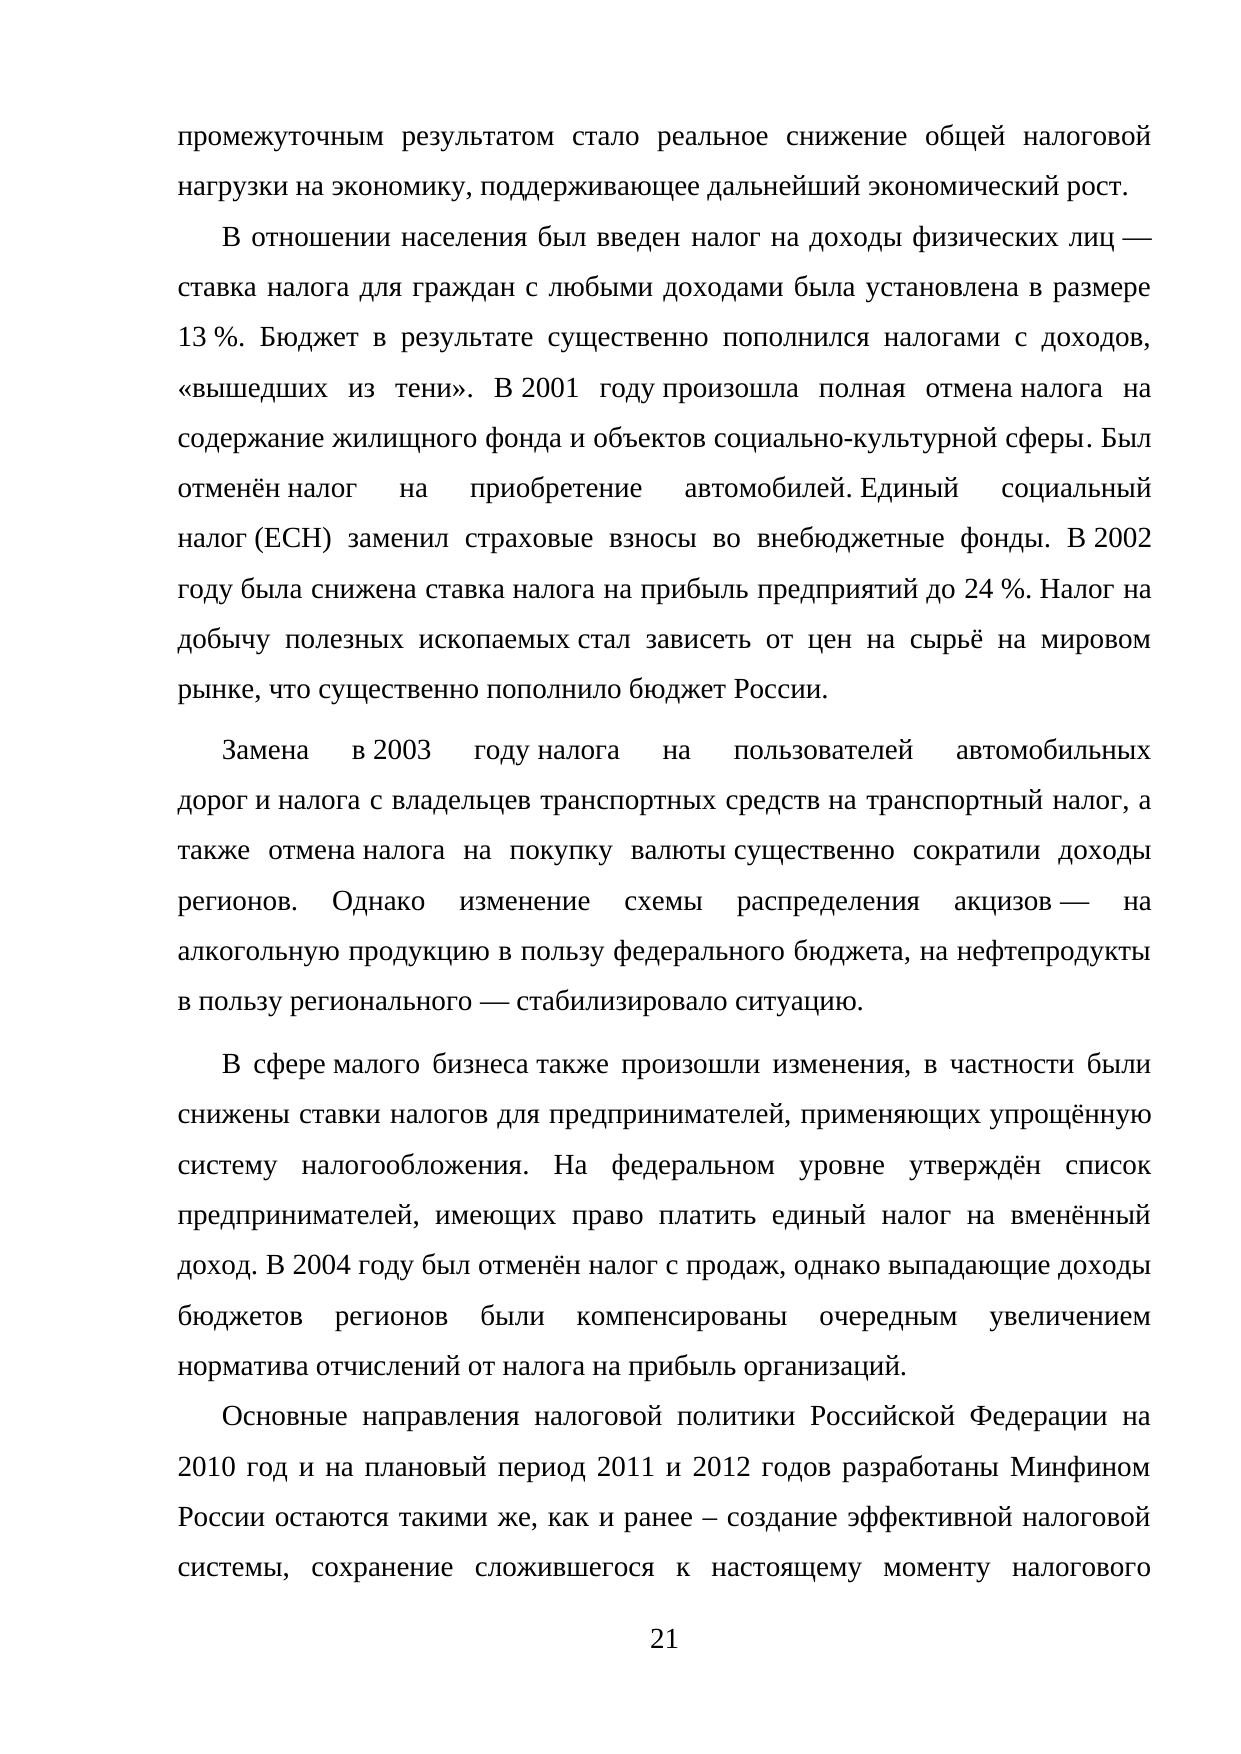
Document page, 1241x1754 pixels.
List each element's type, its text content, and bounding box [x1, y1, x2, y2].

text Замена в 2003 году налога на пользователей автомобильных дорог и налога с владельцев транспортных средств на транспортный налог, а также отмена налога на покупку валюты существенно сократили доходы регионов. Однако изменение схемы распределения акцизов — на алкогольную продукцию в пользу федерального бюджета, на нефтепродукты в пользу регионального — стабилизировало ситуацию. [177, 732, 1152, 1017]
text В отношении населения был введен налог на доходы физических лиц — ставка налога для граждан с любыми доходами была установлена в размере 13 %. Бюджет в результате существенно пополнился налогами с доходов, «вышедших из тени». В 2001 году произошла полная отмена налога на содержание жилищного фонда и объектов социально-культурной сферы. Был отменён налог на приобретение автомобилей. Единый социальный налог (ЕСН) заменил страховые взносы во внебюджетные фонды. В 2002 году была снижена ставка налога на прибыль предприятий до 24 %. Налог на добычу полезных ископаемых стал зависеть от цен на сырьё на мировом рынке, что существенно пополнило бюджет России. [177, 219, 1152, 705]
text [177, 1398, 1152, 1583]
text В сфере малого бизнеса также произошли изменения, в частности были снижены ставки налогов для предпринимателей, применяющих упрощённую систему налогообложения. На федеральном уровне утверждён список предпринимателей, имеющих право платить единый налог на вменённый доход. В 2004 году был отменён налог с продаж, однако выпадающие доходы бюджетов регионов были компенсированы очередным увеличением норматива отчислений от налога на прибыль организаций. [177, 1046, 1152, 1382]
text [177, 118, 1152, 202]
